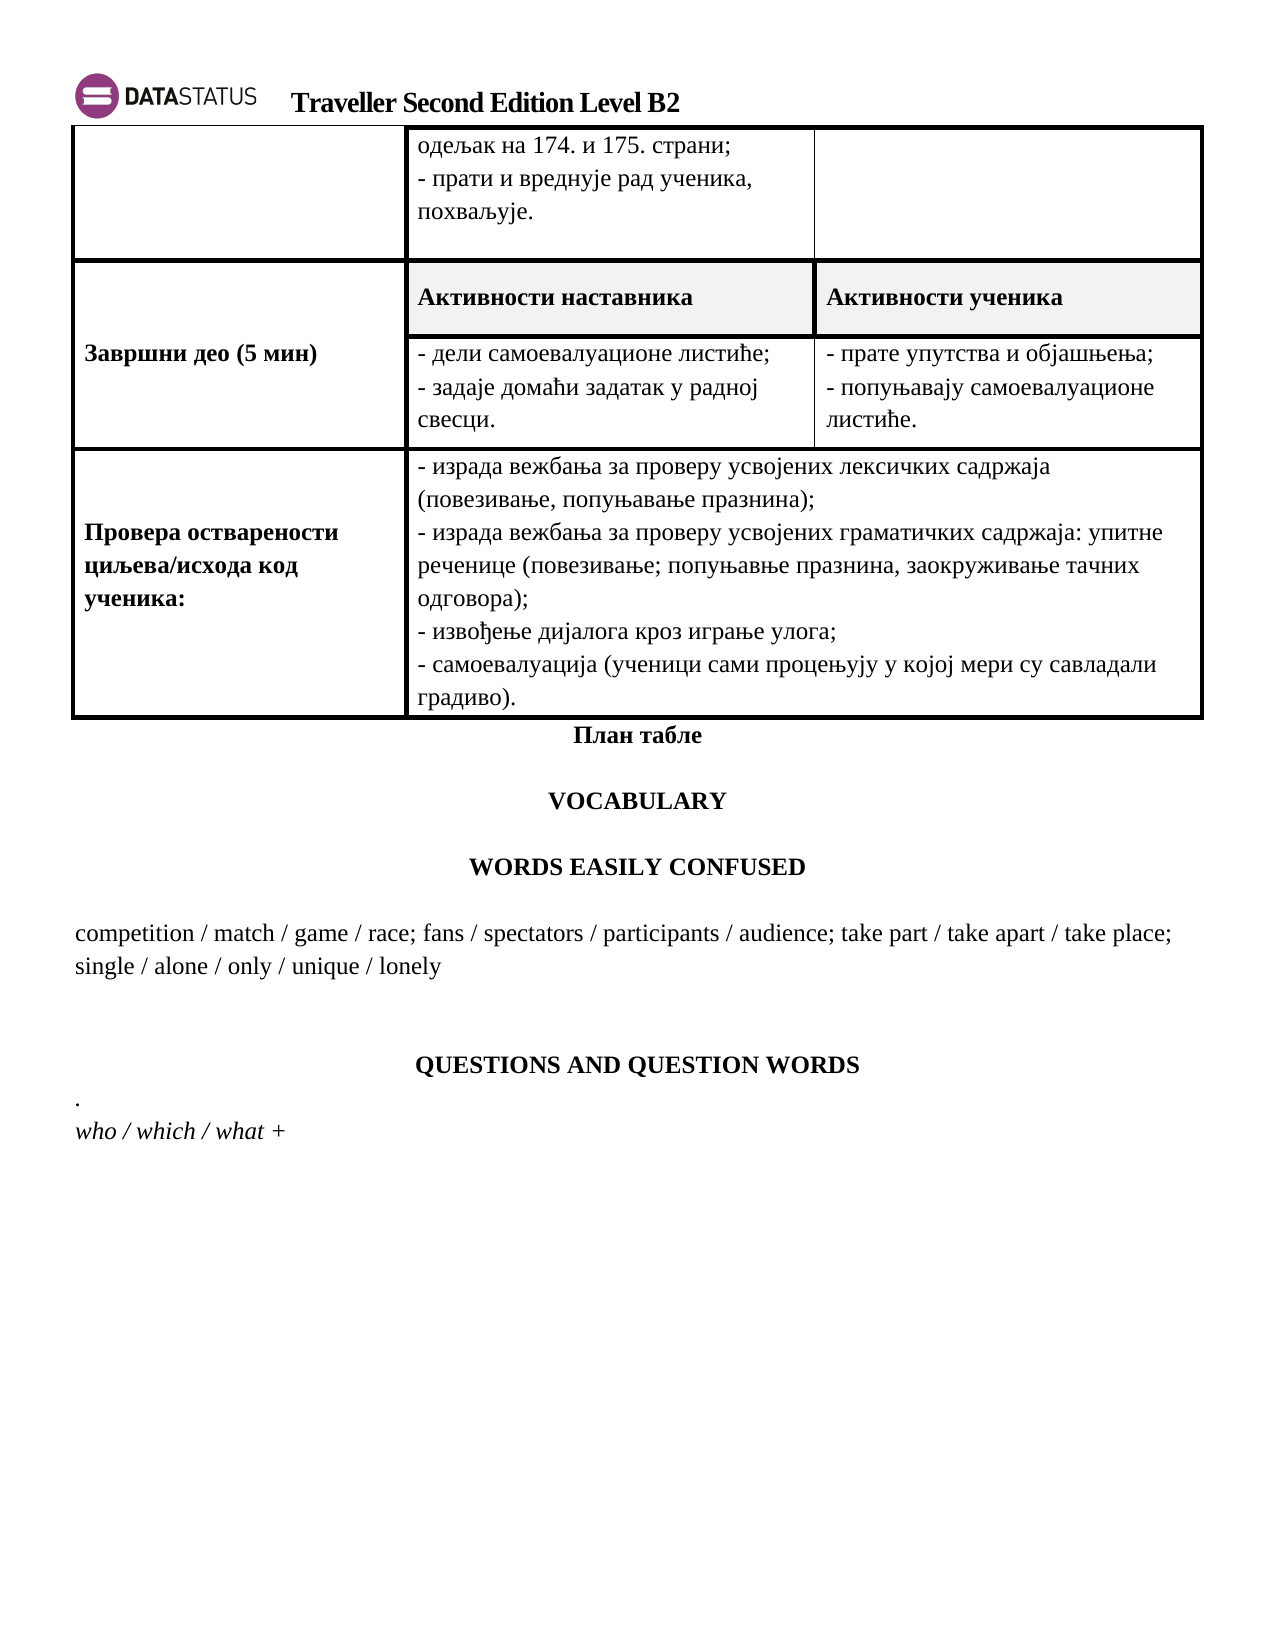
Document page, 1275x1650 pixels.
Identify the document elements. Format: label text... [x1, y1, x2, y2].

table_cell - прате упутства и објашњења; - попуњавају самоевалуационе листиће. [815, 339, 1200, 446]
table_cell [409, 130, 814, 258]
table_cell Активности ученика [817, 263, 1200, 334]
table_cell - дели самоевалуационе листиће; - задаје домаћи задатак у радној свесци. [409, 339, 814, 446]
table_cell Активности наставника [409, 263, 812, 334]
table_cell Завршни део (5 мин) [75, 263, 404, 446]
picture [75, 73, 257, 119]
table_cell - израда вежбања за проверу усвојених лексичких садржаја (повезивање, попуњавање празнина); - израда вежбања за проверу усвојених граматичких садржаја: упитне реченице (повезивање; попуњавње празнина, заокруживање тачних одговора); - извођење дијалога кроз играње улога; - самоевалуација (ученици сами процењују у којој мери су савладали градиво). [409, 451, 1200, 715]
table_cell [815, 130, 1200, 258]
table_cell Провера остварености циљева/исхода код ученика: [75, 451, 404, 715]
